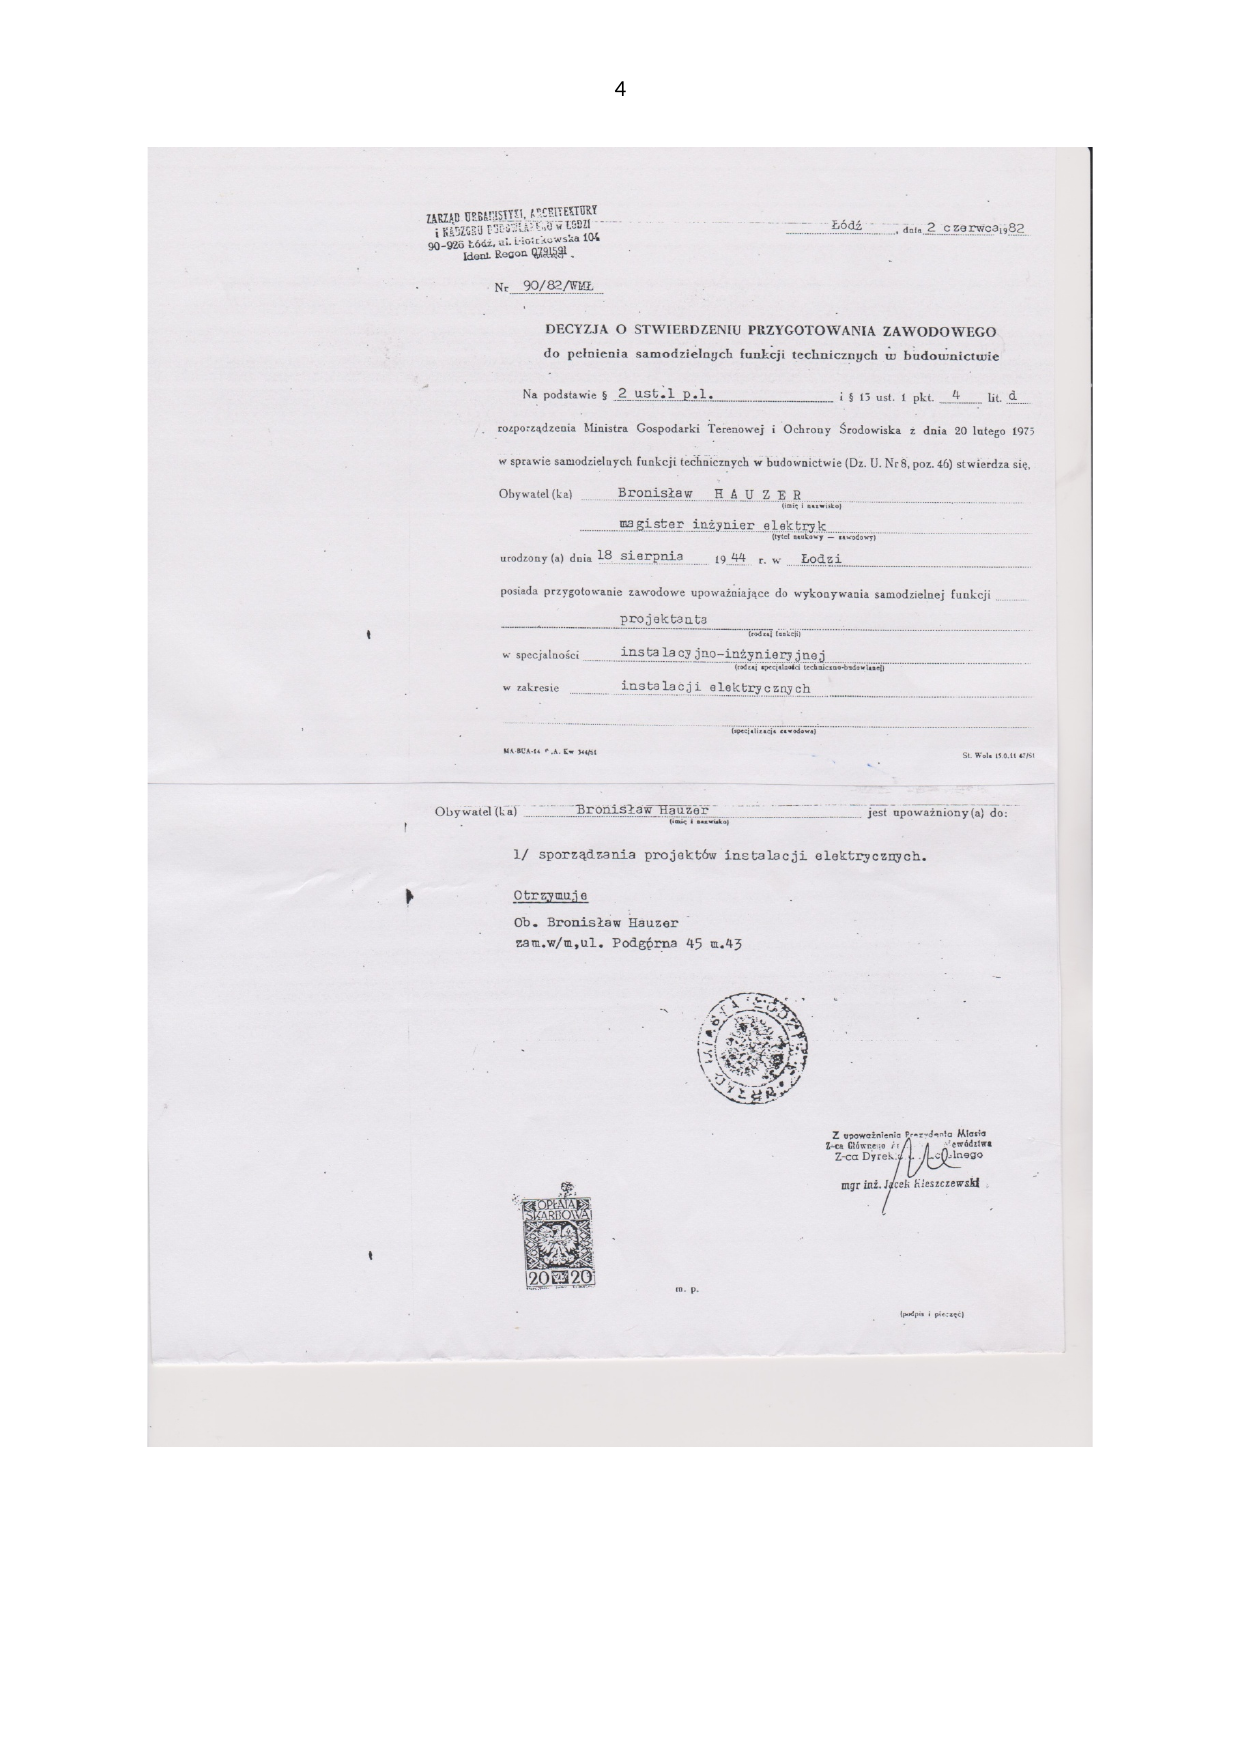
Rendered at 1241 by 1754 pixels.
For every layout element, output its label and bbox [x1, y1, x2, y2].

picture [147, 147, 1093, 1447]
